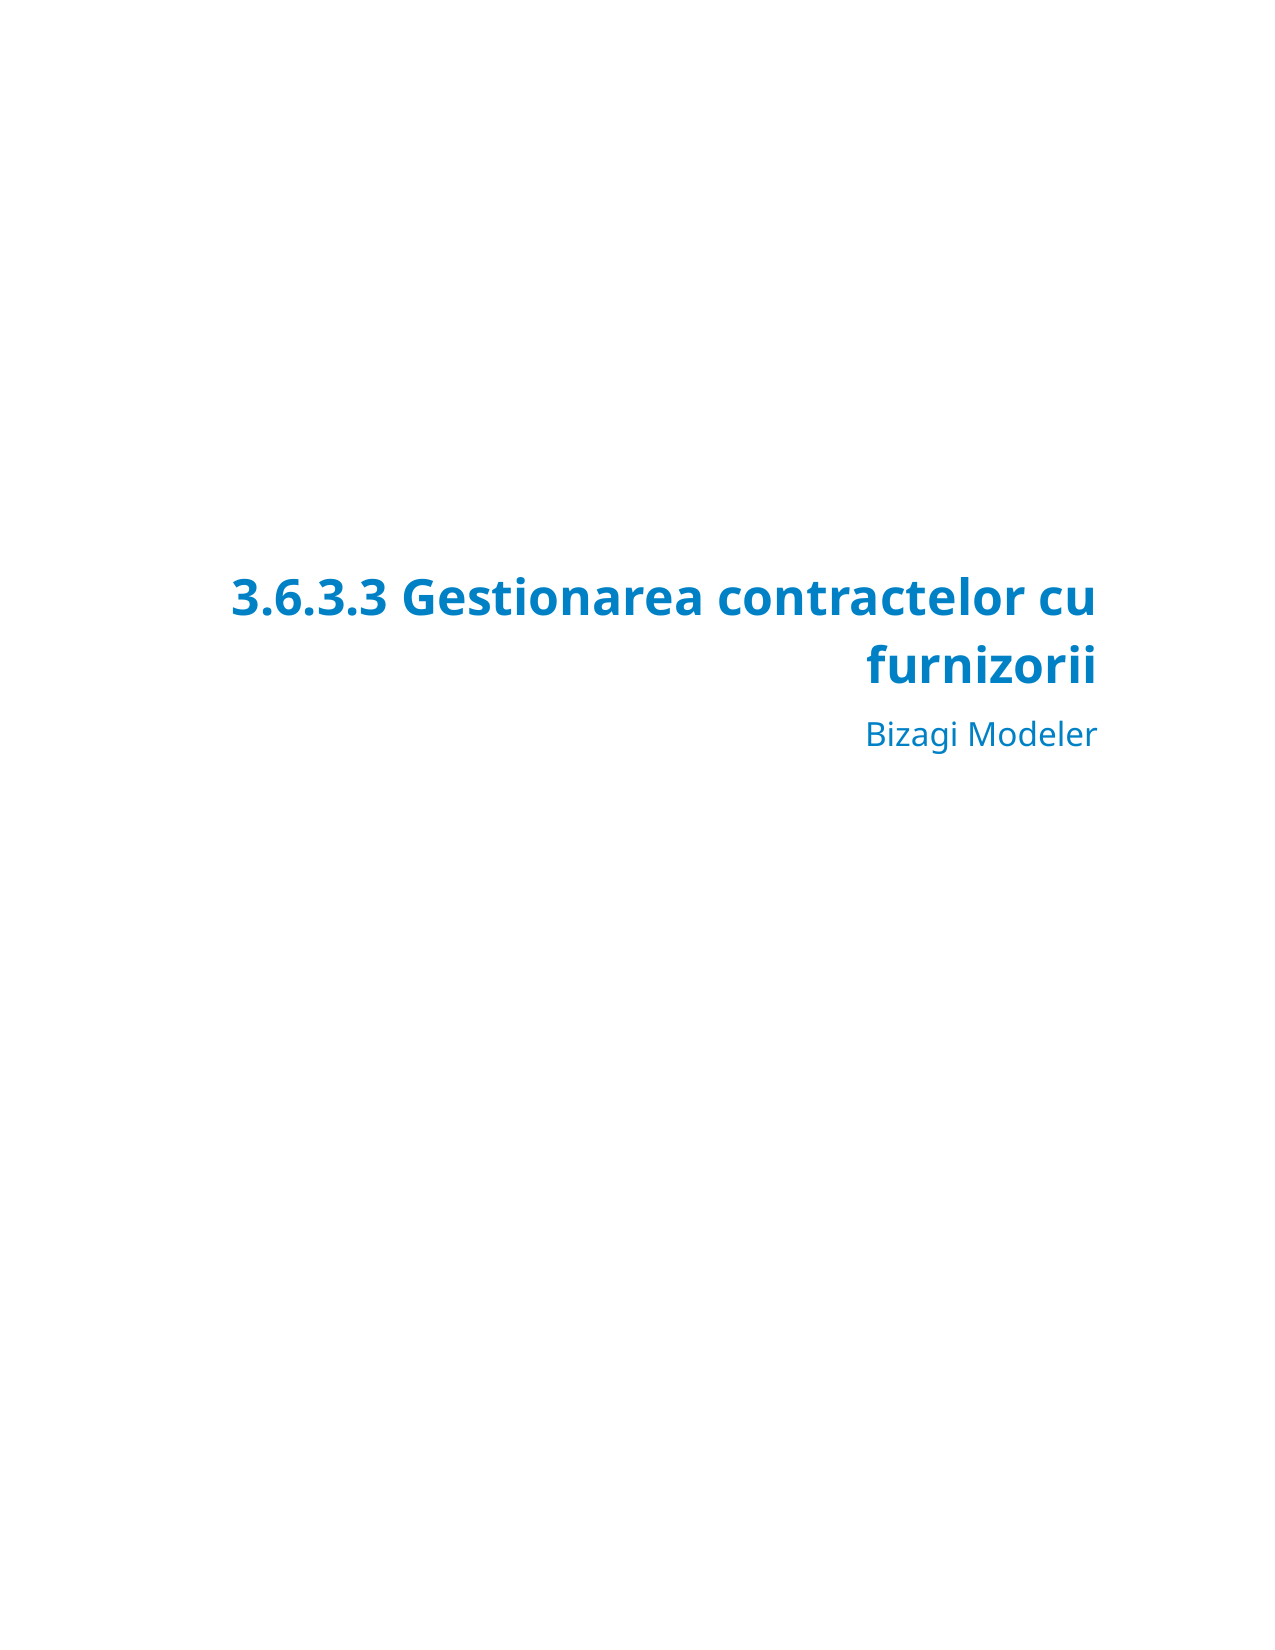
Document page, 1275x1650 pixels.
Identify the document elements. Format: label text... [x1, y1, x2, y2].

subtitle Bizagi Modeler [177, 711, 1098, 756]
title 3.6.3.3 Gestionarea contractelor cu furnizorii [177, 562, 1098, 698]
